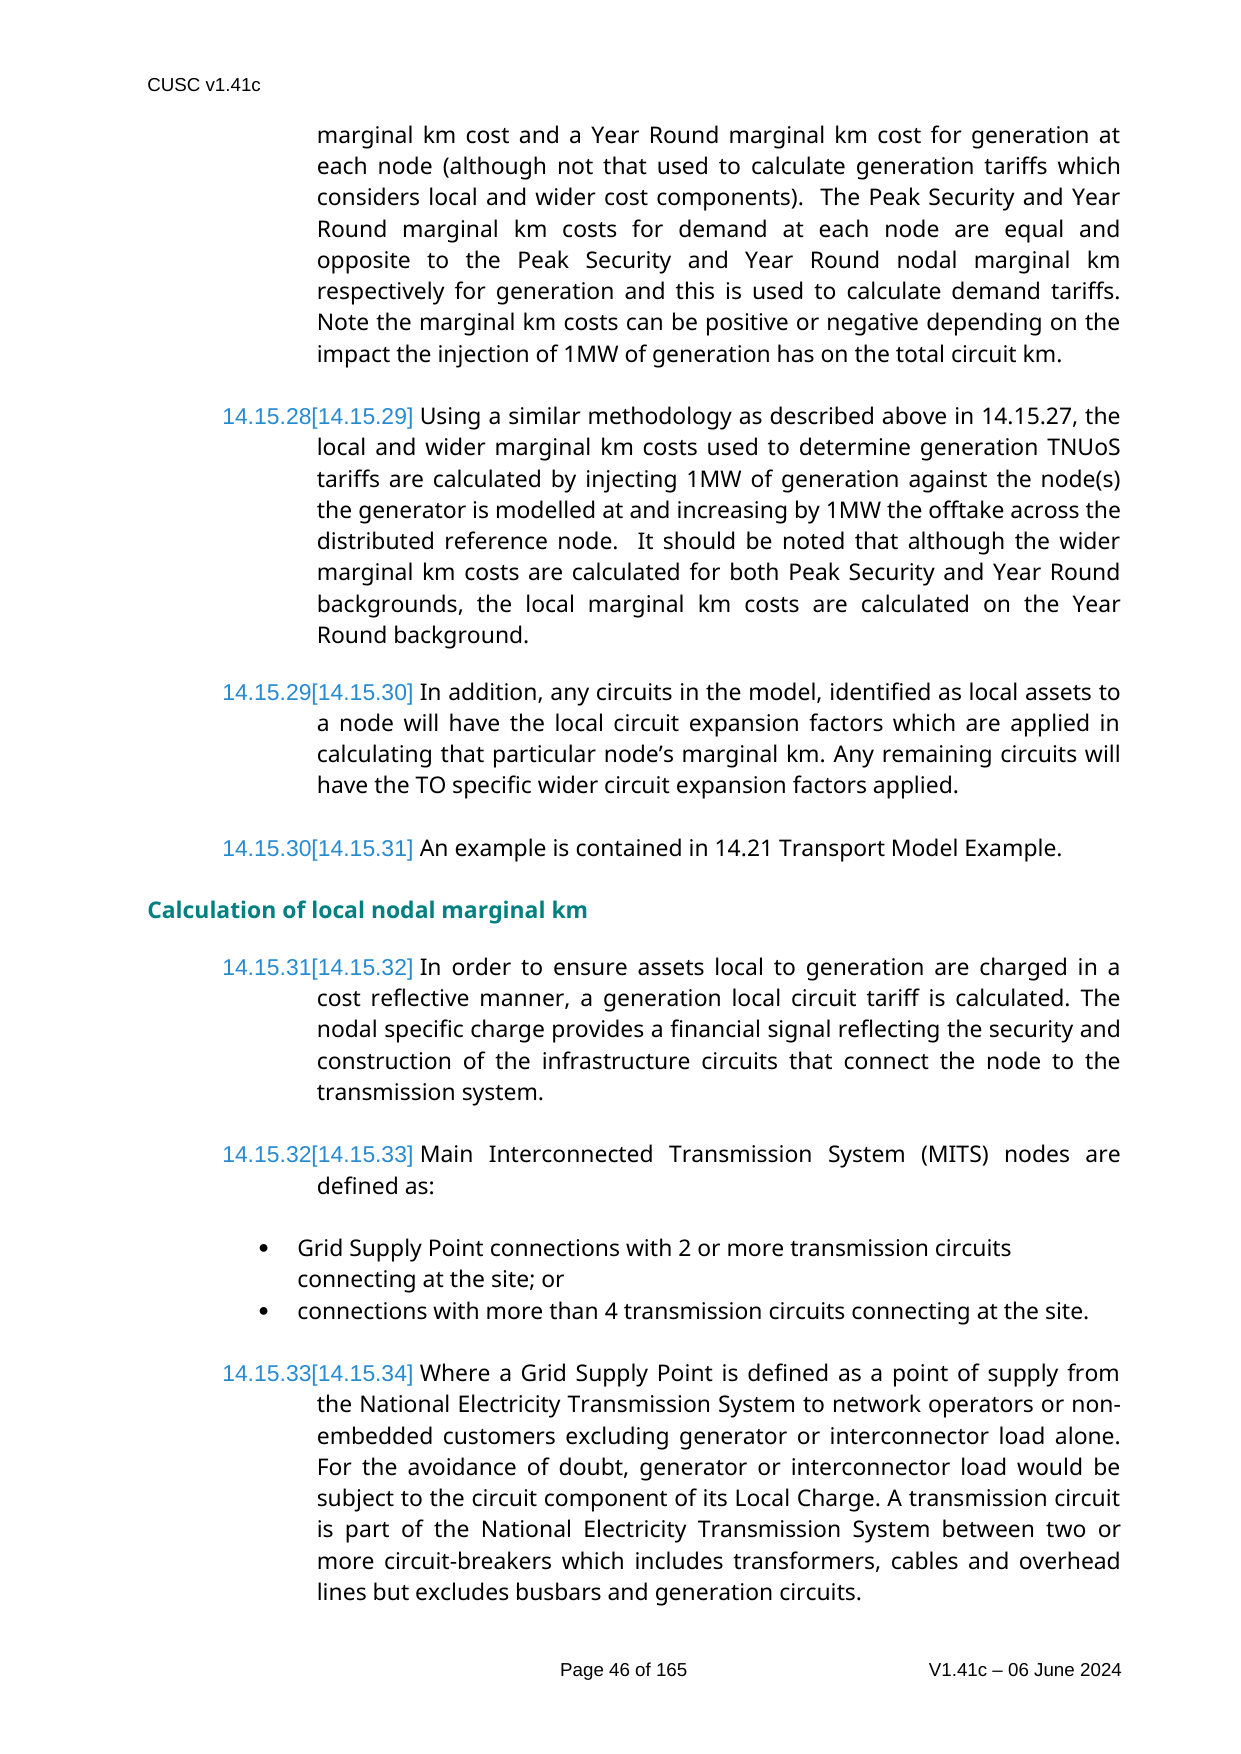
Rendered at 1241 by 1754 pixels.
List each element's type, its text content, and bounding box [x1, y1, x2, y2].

subtitle Calculation of local nodal marginal km [147, 894, 1121, 925]
list In addition, any circuits in the model, identified as local assets to a node will have the local circuit expansion factors which are applied in calculating that particular node’s marginal km. Any remaining circuits will have the TO specific wider circuit expansion factors applied. [222, 675, 1121, 800]
list In order to ensure assets local to generation are charged in a cost reflective manner, a generation local circuit tariff is calculated. The nodal specific charge provides a financial signal reflecting the security and construction of the infrastructure circuits that connect the node to the transmission system. [222, 951, 1121, 1107]
list connections with more than 4 transmission circuits connecting at the site. [259, 1294, 1121, 1326]
list Grid Supply Point connections with 2 or more transmission circuits connecting at the site; or [259, 1232, 1121, 1294]
list An example is contained in 14.21 Transport Model Example. [222, 832, 1121, 863]
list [222, 119, 1121, 369]
list Using a similar methodology as described above in 14.15.27, the local and wider marginal km costs used to determine generation TNUoS tariffs are calculated by injecting 1MW of generation against the node(s) the generator is modelled at and increasing by 1MW the offtake across the distributed reference node. It should be noted that although the wider marginal km costs are calculated for both Peak Security and Year Round backgrounds, the local marginal km costs are calculated on the Year Round background. [222, 400, 1121, 650]
list Main Interconnected Transmission System (MITS) nodes are defined as: [222, 1138, 1121, 1201]
list Where a Grid Supply Point is defined as a point of supply from the National Electricity Transmission System to network operators or non-embedded customers excluding generator or interconnector load alone. For the avoidance of doubt, generator or interconnector load would be subject to the circuit component of its Local Charge. A transmission circuit is part of the National Electricity Transmission System between two or more circuit-breakers which includes transformers, cables and overhead lines but excludes busbars and generation circuits. [222, 1357, 1121, 1607]
